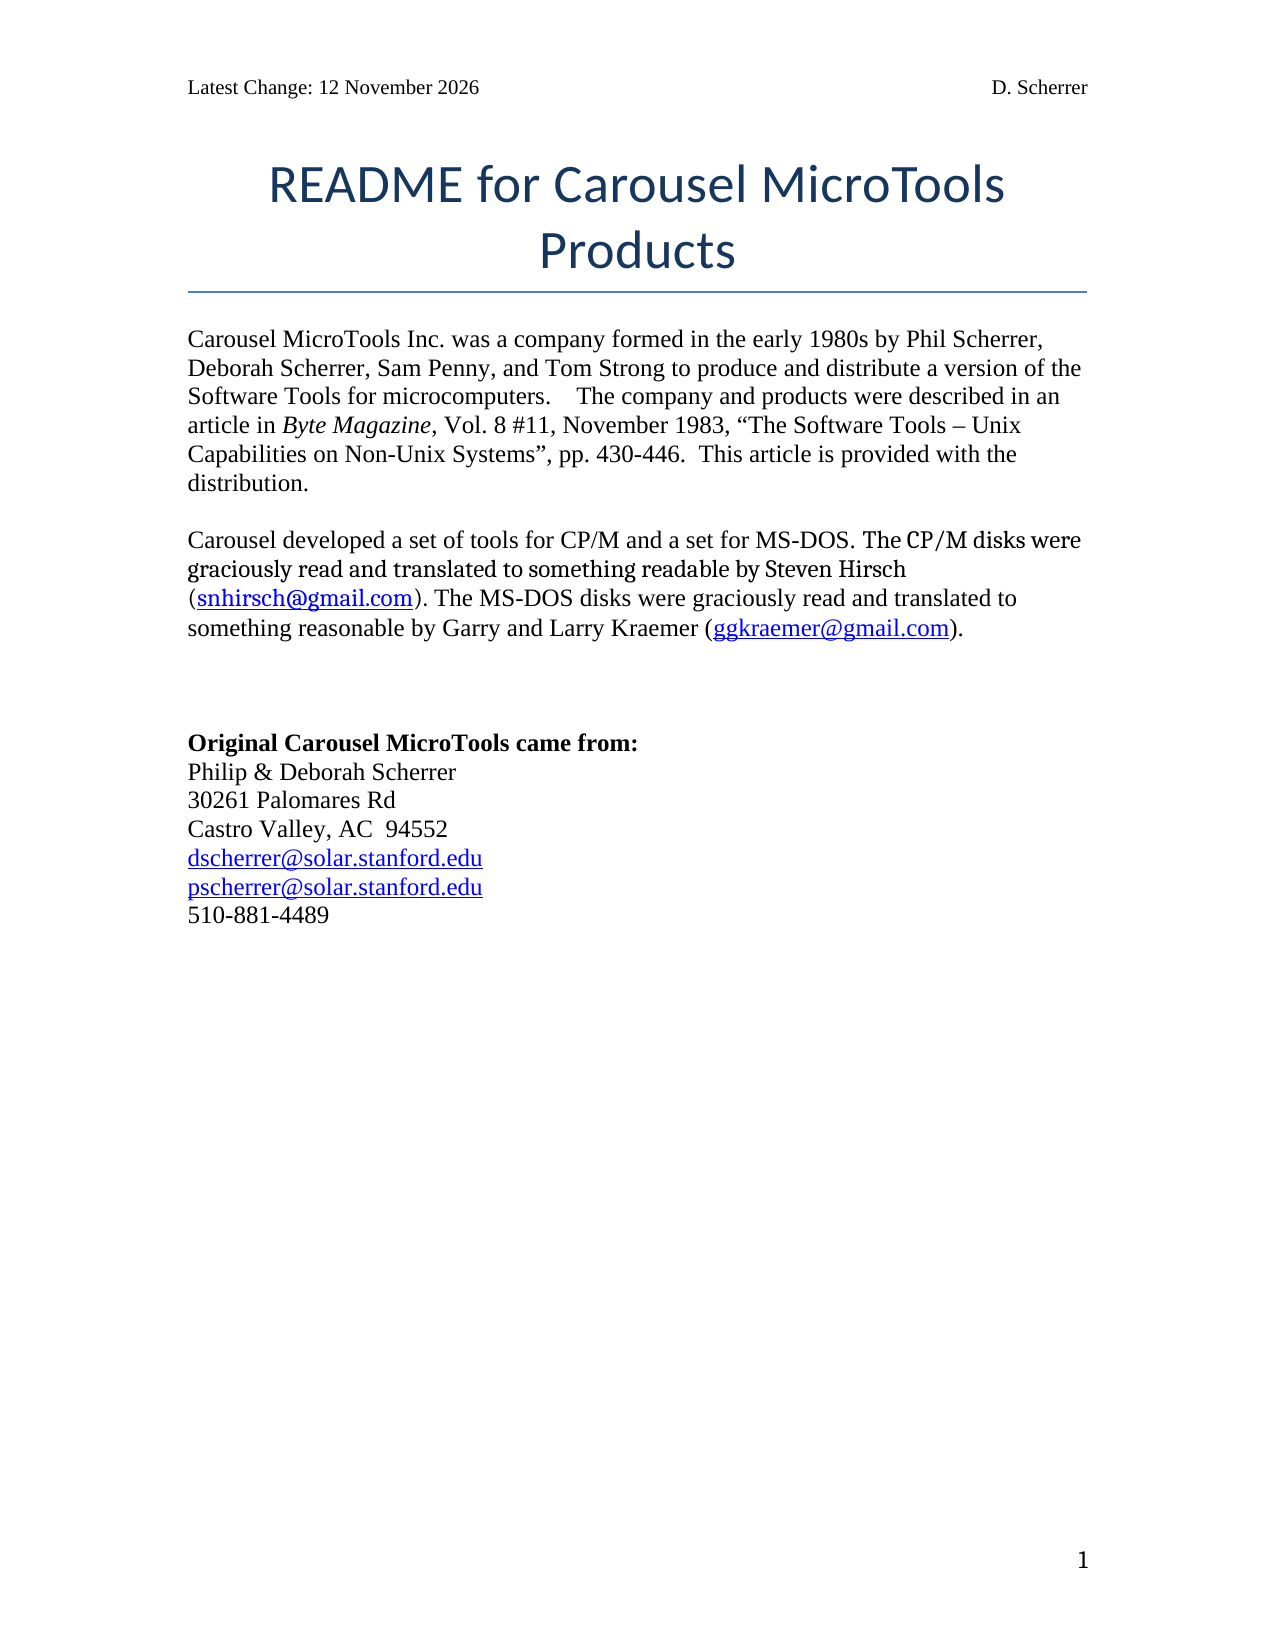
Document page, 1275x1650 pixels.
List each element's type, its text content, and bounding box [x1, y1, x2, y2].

text dscherrer@solar.stanford.edu [187, 843, 1087, 872]
text pscherrer@solar.stanford.edu [187, 872, 1087, 901]
text Philip & Deborah Scherrer [187, 757, 1087, 786]
title README for Carousel MicroTools Products [187, 150, 1087, 293]
text 510-881-4489 [187, 901, 1087, 929]
text Carousel MicroTools Inc. was a company formed in the early 1980s by Phil Scherrer, Deborah Scherrer, Sam Penny, and Tom Strong to produce and distribute a version of the Software Tools for microcomputers. The company and products were described in an article in Byte Magazine, Vol. 8 #11, November 1983, “The Software Tools – Unix Capabilities on Non-Unix Systems”, pp. 430-446. This article is provided with the distribution. [187, 324, 1087, 496]
text Castro Valley, AC 94552 [187, 814, 1087, 843]
text Original Carousel MicroTools came from: [187, 728, 1087, 757]
text Carousel developed a set of tools for CP/M and a set for MS-DOS. The CP/M disks were graciously read and translated to something readable by Steven Hirsch (snhirsch@gmail.com). The MS-DOS disks were graciously read and translated to something reasonable by Garry and Larry Kraemer (ggkraemer@gmail.com). [187, 525, 1087, 642]
text 30261 Palomares Rd [187, 786, 1087, 814]
